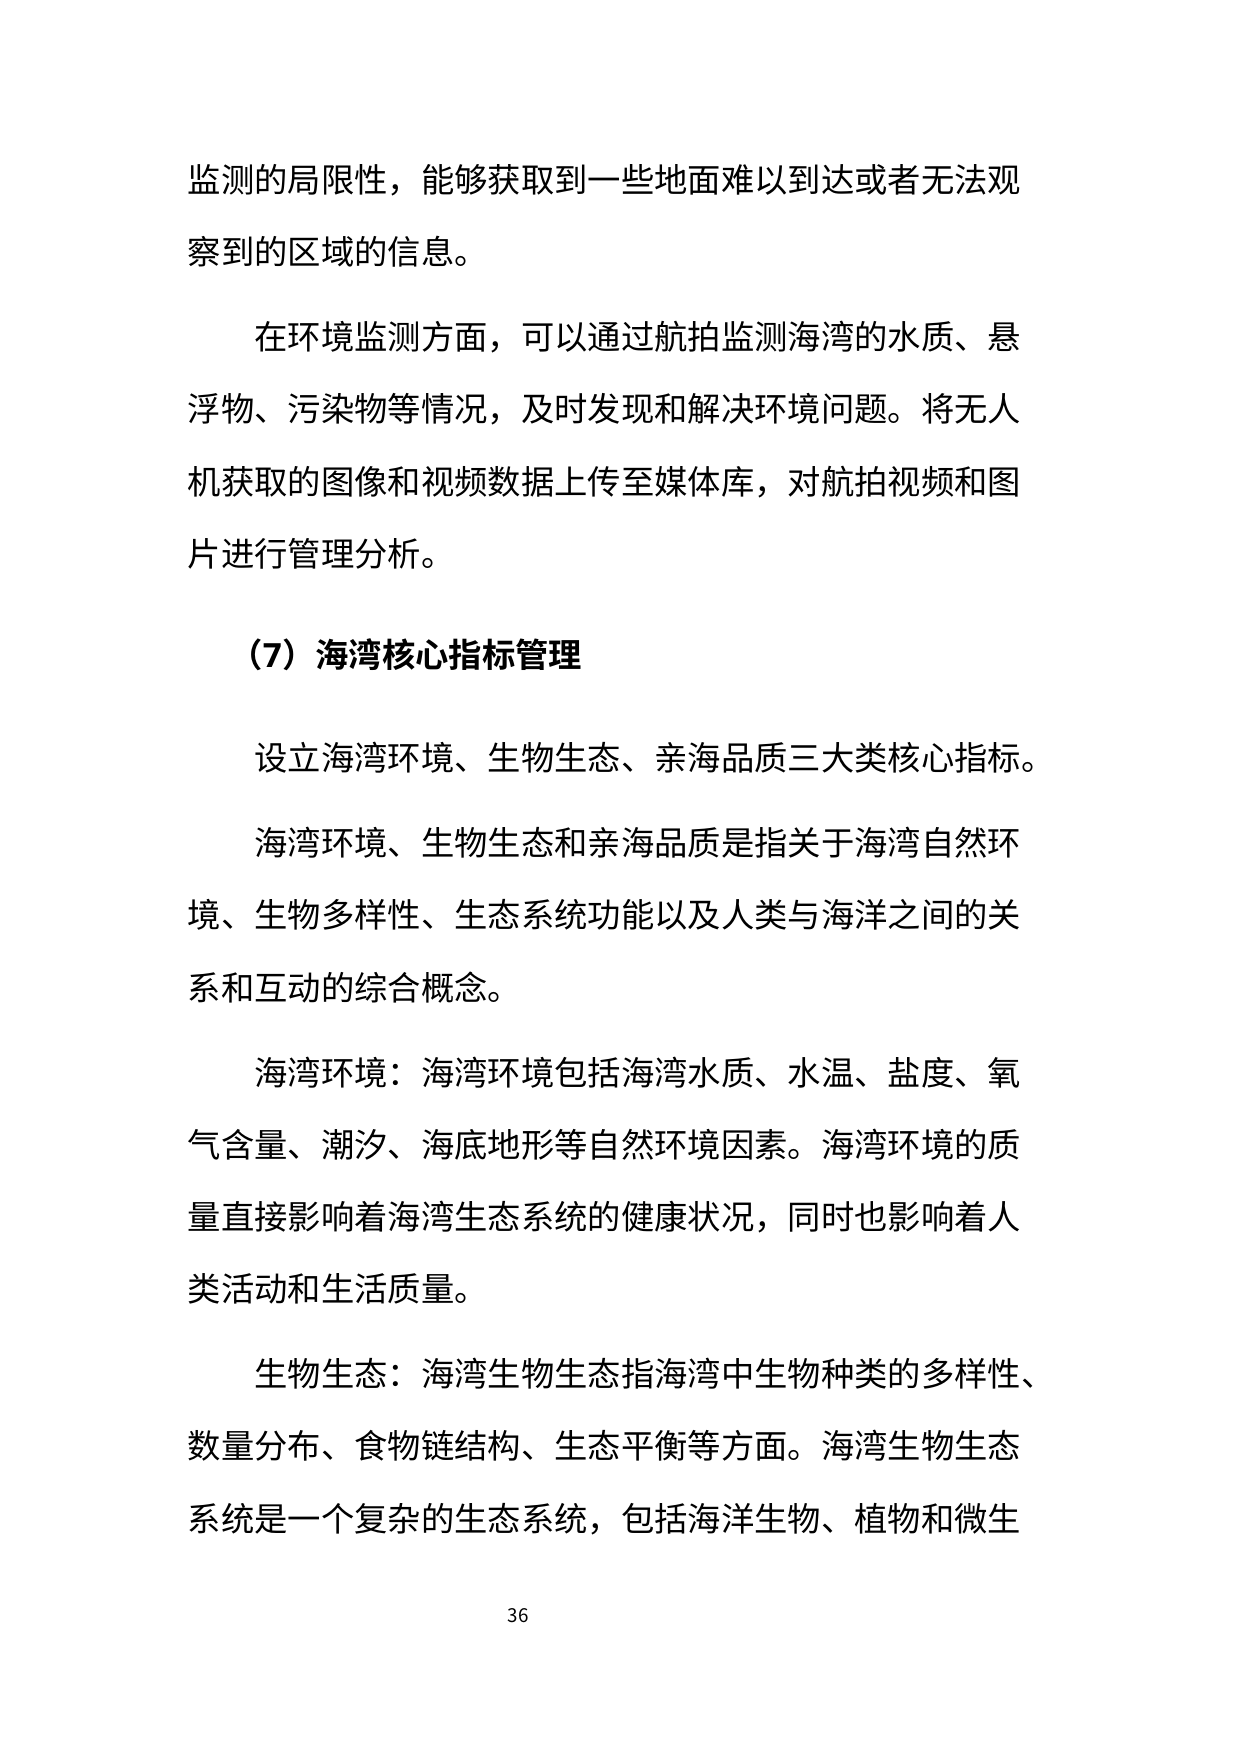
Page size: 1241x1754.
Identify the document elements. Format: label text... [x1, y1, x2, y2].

text 海湾环境：海湾环境包括海湾水质、水温、盐度、氧气含量、潮汐、海底地形等自然环境因素。海湾环境的质量直接影响着海湾生态系统的健康状况，同时也影响着人类活动和生活质量。 [187, 1046, 1053, 1311]
subtitle 海湾核心指标管理 [187, 629, 1053, 678]
text 海湾环境、生物生态和亲海品质是指关于海湾自然环境、生物多样性、生态系统功能以及人类与海洋之间的关系和互动的综合概念。 [187, 817, 1053, 1010]
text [187, 1348, 1053, 1541]
text 设立海湾环境、生物生态、亲海品质三大类核心指标。 [187, 732, 1053, 780]
text 在环境监测方面，可以通过航拍监测海湾的水质、悬浮物、污染物等情况，及时发现和解决环境问题。将无人机获取的图像和视频数据上传至媒体库，对航拍视频和图片进行管理分析。 [187, 311, 1053, 576]
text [187, 154, 1053, 274]
